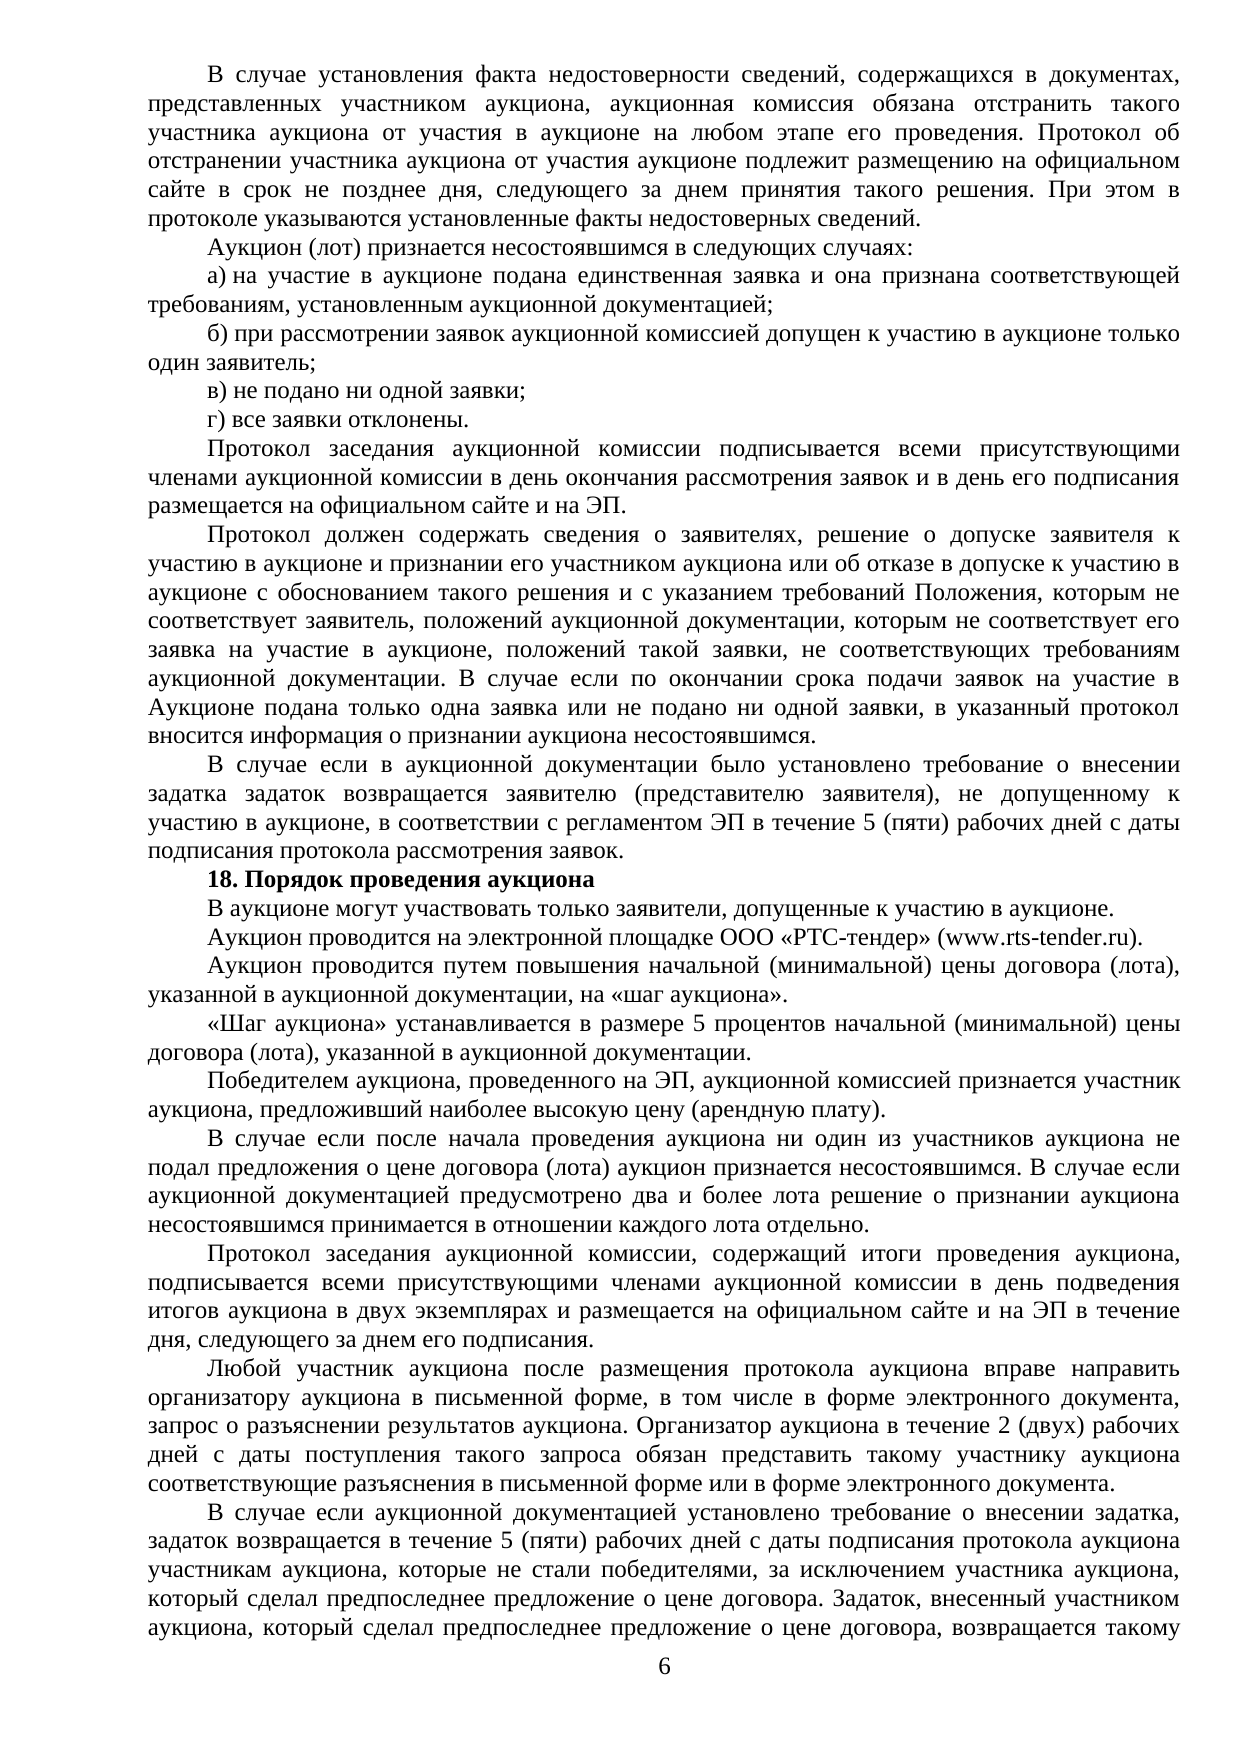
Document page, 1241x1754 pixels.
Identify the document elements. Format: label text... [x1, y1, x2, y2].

text В случае установления факта недостоверности сведений, содержащихся в документах, представленных участником аукциона, аукционная комиссия обязана отстранить такого участника аукциона от участия в аукционе на любом этапе его проведения. Протокол об отстранении участника аукциона от участия аукционе подлежит размещению на официальном сайте в срок не позднее дня, следующего за днем принятия такого решения. При этом в протоколе указываются установленные факты недостоверных сведений. [148, 59, 1181, 232]
text В случае если после начала проведения аукциона ни один из участников аукциона не подал предложения о цене договора (лота) аукцион признается несостоявшимся. В случае если аукционной документацией предусмотрено два и более лота решение о признании аукциона несостоявшимся принимается в отношении каждого лота отдельно. [148, 1123, 1181, 1238]
text Аукцион проводится путем повышения начальной (минимальной) цены договора (лота), указанной в аукционной документации, на «шаг аукциона». [148, 950, 1181, 1008]
text В случае если в аукционной документации было установлено требование о внесении задатка задаток возвращается заявителю (представителю заявителя), не допущенному к участию в аукционе, в соответствии с регламентом ЭП в течение 5 (пяти) рабочих дней с даты подписания протокола рассмотрения заявок. [148, 749, 1181, 864]
text а) на участие в аукционе подана единственная заявка и она признана соответствующей требованиям, установленным аукционной документацией; [148, 260, 1181, 318]
text В аукционе могут участвовать только заявители, допущенные к участию в аукционе. [148, 893, 1181, 922]
text Аукцион проводится на электронной площадке ООО «РТС-тендер» (www.rts-tender.ru). [148, 922, 1181, 950]
text Протокол должен содержать сведения о заявителях, решение о допуске заявителя к участию в аукционе и признании его участником аукциона или об отказе в допуске к участию в аукционе с обоснованием такого решения и с указанием требований Положения, которым не соответствует заявитель, положений аукционной документации, которым не соответствует его заявка на участие в аукционе, положений такой заявки, не соответствующих требованиям аукционной документации. В случае если по окончании срока подачи заявок на участие в Аукционе подана только одна заявка или не подано ни одной заявки, в указанный протокол вносится информация о признании аукциона несостоявшимся. [148, 519, 1181, 749]
text Любой участник аукциона после размещения протокола аукциона вправе направить организатору аукциона в письменной форме, в том числе в форме электронного документа, запрос о разъяснении результатов аукциона. Организатор аукциона в течение 2 (двух) рабочих дней с даты поступления такого запроса обязан представить такому участнику аукциона соответствующие разъяснения в письменной форме или в форме электронного документа. [148, 1353, 1181, 1497]
text Победителем аукциона, проведенного на ЭП, аукционной комиссией признается участник аукциона, предложивший наиболее высокую цену (арендную плату). [148, 1065, 1181, 1123]
text б) при рассмотрении заявок аукционной комиссией допущен к участию в аукционе только один заявитель; [148, 318, 1181, 375]
text в) не подано ни одной заявки; [148, 375, 1181, 404]
text Протокол заседания аукционной комиссии подписывается всеми присутствующими членами аукционной комиссии в день окончания рассмотрения заявок и в день его подписания размещается на официальном сайте и на ЭП. [148, 433, 1181, 519]
text г) все заявки отклонены. [148, 404, 1181, 433]
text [148, 1497, 1181, 1640]
text «Шаг аукциона» устанавливается в размере 5 процентов начальной (минимальной) цены договора (лота), указанной в аукционной документации. [148, 1008, 1181, 1065]
text Аукцион (лот) признается несостоявшимся в следующих случаях: [148, 232, 1181, 260]
text Протокол заседания аукционной комиссии, содержащий итоги проведения аукциона, подписывается всеми присутствующими членами аукционной комиссии в день подведения итогов аукциона в двух экземплярах и размещается на официальном сайте и на ЭП в течение дня, следующего за днем его подписания. [148, 1238, 1181, 1353]
text 18. Порядок проведения аукциона [148, 864, 1181, 893]
